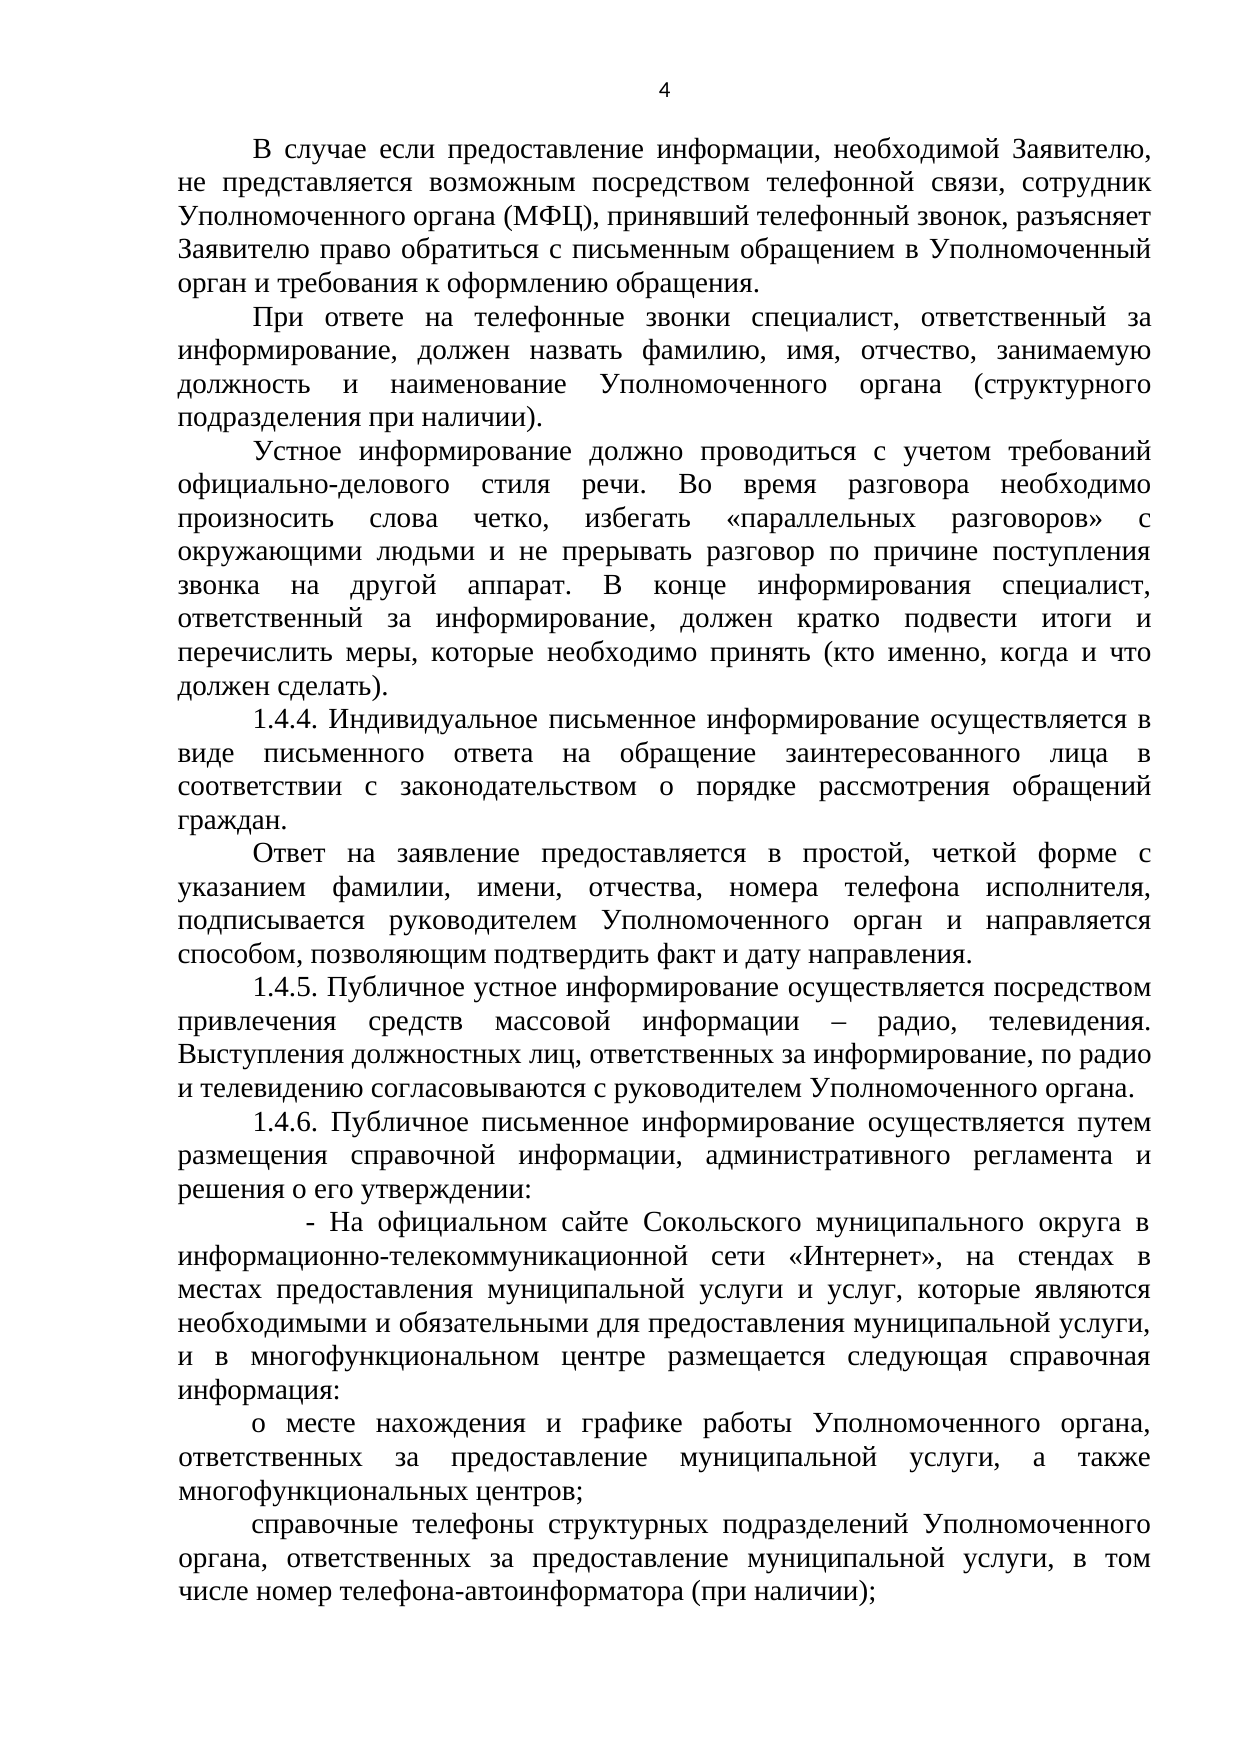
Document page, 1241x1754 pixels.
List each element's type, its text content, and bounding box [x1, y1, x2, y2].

text - На официальном сайте Сокольского муниципального округа в информационно-телекоммуникационной сети «Интернет», на стендах в местах предоставления муниципальной услуги и услуг, которые являются необходимыми и обязательными для предоставления муниципальной услуги, и в многофункциональном центре размещается следующая справочная информация: [177, 1204, 1152, 1406]
text 1.4.5. Публичное устное информирование осуществляется посредством привлечения средств массовой информации – радио, телевидения. Выступления должностных лиц, ответственных за информирование, по радио и телевидению согласовываются с руководителем Уполномоченного органа. [177, 969, 1152, 1104]
text 1.4.4. Индивидуальное письменное информирование осуществляется в виде письменного ответа на обращение заинтересованного лица в соответствии с законодательством о порядке рассмотрения обращений граждан. [177, 701, 1152, 835]
text о месте нахождения и графике работы Уполномоченного органа, ответственных за предоставление муниципальной услуги, а также многофункциональных центров; [178, 1406, 1152, 1506]
text Ответ на заявление предоставляется в простой, четкой форме с указанием фамилии, имени, отчества, номера телефона исполнителя, подписывается руководителем Уполномоченного орган и направляется способом, позволяющим подтвердить факт и дату направления. [177, 835, 1152, 969]
text При ответе на телефонные звонки специалист, ответственный за информирование, должен назвать фамилию, имя, отчество, занимаемую должность и наименование Уполномоченного органа (структурного подразделения при наличии). [177, 299, 1152, 433]
text 1.4.6. Публичное письменное информирование осуществляется путем размещения справочной информации, административного регламента и решения о его утверждении: [177, 1104, 1152, 1204]
text В случае если предоставление информации, необходимой Заявителю, не представляется возможным посредством телефонной связи, сотрудник Уполномоченного органа (МФЦ), принявший телефонный звонок, разъясняет Заявителю право обратиться с письменным обращением в Уполномоченный орган и требования к оформлению обращения. [177, 131, 1152, 299]
text Устное информирование должно проводиться с учетом требований официально-делового стиля речи. Во время разговора необходимо произносить слова четко, избегать «параллельных разговоров» с окружающими людьми и не прерывать разговор по причине поступления звонка на другой аппарат. В конце информирования специалист, ответственный за информирование, должен кратко подвести итоги и перечислить меры, которые необходимо принять (кто именно, когда и что должен сделать). [177, 433, 1152, 701]
text справочные телефоны структурных подразделений Уполномоченного органа, ответственных за предоставление муниципальной услуги, в том числе номер телефона-автоинформатора (при наличии); [178, 1506, 1152, 1607]
